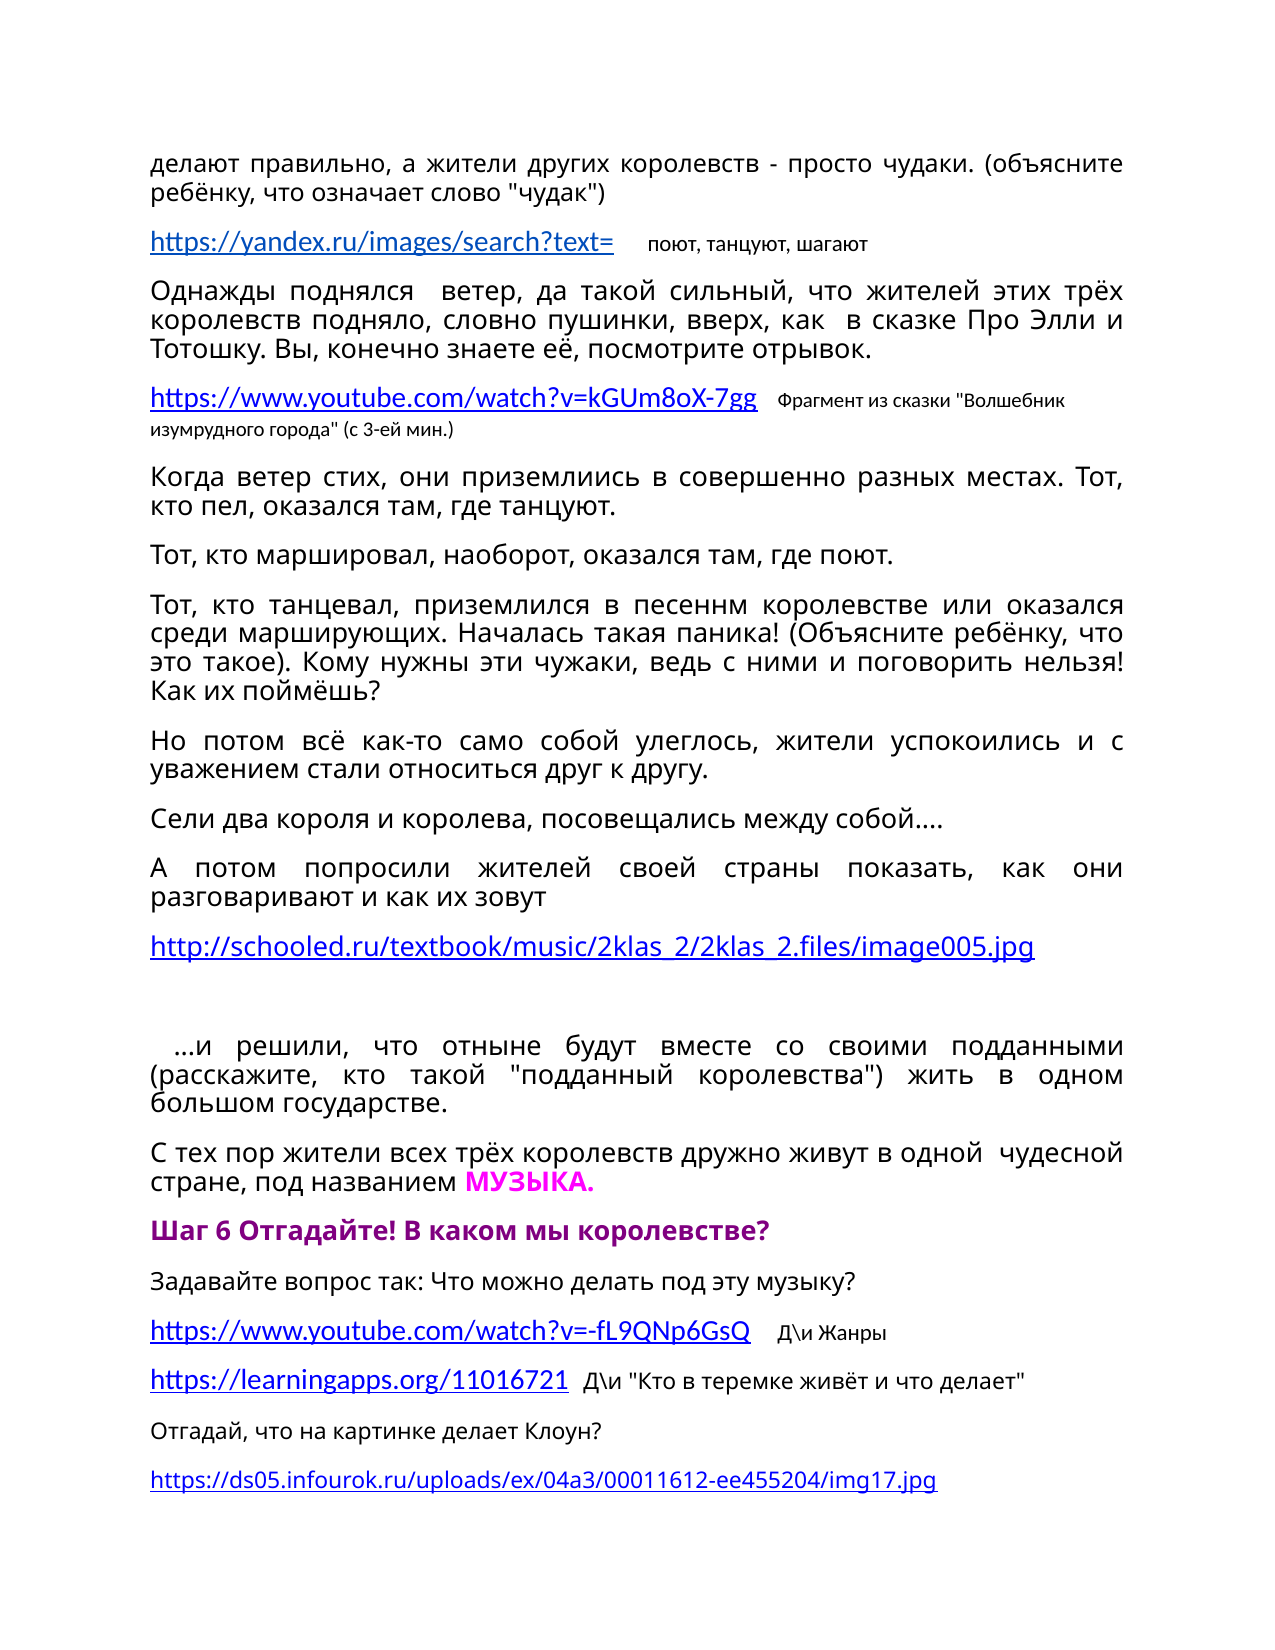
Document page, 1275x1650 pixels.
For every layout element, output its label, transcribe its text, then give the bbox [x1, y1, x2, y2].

text https://www.youtube.com/watch?v=-fL9QNp6GsQ Д\и Жанры [150, 1317, 1125, 1346]
text https://ds05.infourok.ru/uploads/ex/04a3/00011612-ee455204/img17.jpg [150, 1466, 1125, 1494]
text Отгадай, что на картинке делает Клоун? [150, 1416, 1125, 1445]
text Но потом всё как-то само собой улеглось, жители успокоились и с уважением стали относиться друг к другу. [150, 727, 1125, 784]
text А потом попросили жителей своей страны показать, как они разговаривают и как их зовут [150, 855, 1125, 912]
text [150, 150, 1125, 207]
text https://www.youtube.com/watch?v=kGUm8oX-7gg Фрагмент из сказки "Волшебник изумрудного города" (с 3-ей мин.) [150, 385, 1125, 442]
text Однажды поднялся ветер, да такой сильный, что жителей этих трёх королевств подняло, словно пушинки, вверх, как в сказке Про Элли и Тотошку. Вы, конечно знаете её, посмотрите отрывок. [150, 278, 1125, 364]
text Когда ветер стих, они приземлиись в совершенно разных местах. Тот, кто пел, оказался там, где танцуют. [150, 463, 1125, 521]
text http://schooled.ru/textbook/music/2klas_2/2klas_2.files/image005.jpg [150, 933, 1125, 962]
text Задавайте вопрос так: Что можно делать под эту музыку? [150, 1267, 1125, 1296]
text https://yandex.ru/images/search?text= поют, танцуют, шагают [647, 228, 1125, 257]
text С тех пор жители всех трёх королевств дружно живут в одной чудесной стране, под названием МУЗЫКА. [150, 1139, 1125, 1197]
text https://learningapps.org/11016721 Д\и "Кто в теремке живёт и что делает" [150, 1367, 1125, 1395]
text Тот, кто маршировал, наоборот, оказался там, где поют. [150, 542, 1125, 570]
text Тот, кто танцевал, приземлился в песеннм королевстве или оказался среди марширующих. Началась такая паника! (Объясните ребёнку, что это такое). Кому нужны эти чужаки, ведь с ними и поговорить нельзя! Как их поймёшь? [150, 591, 1125, 706]
text Шаг 6 Отгадайте! В каком мы королевстве? [150, 1218, 1125, 1247]
text Сели два короля и королева, посовещались между собой.... [150, 805, 1125, 834]
text ...и решили, что отныне будут вместе со своими подданными (расскажите, кто такой "подданный королевства") жить в одном большом государстве. [150, 1032, 1125, 1119]
